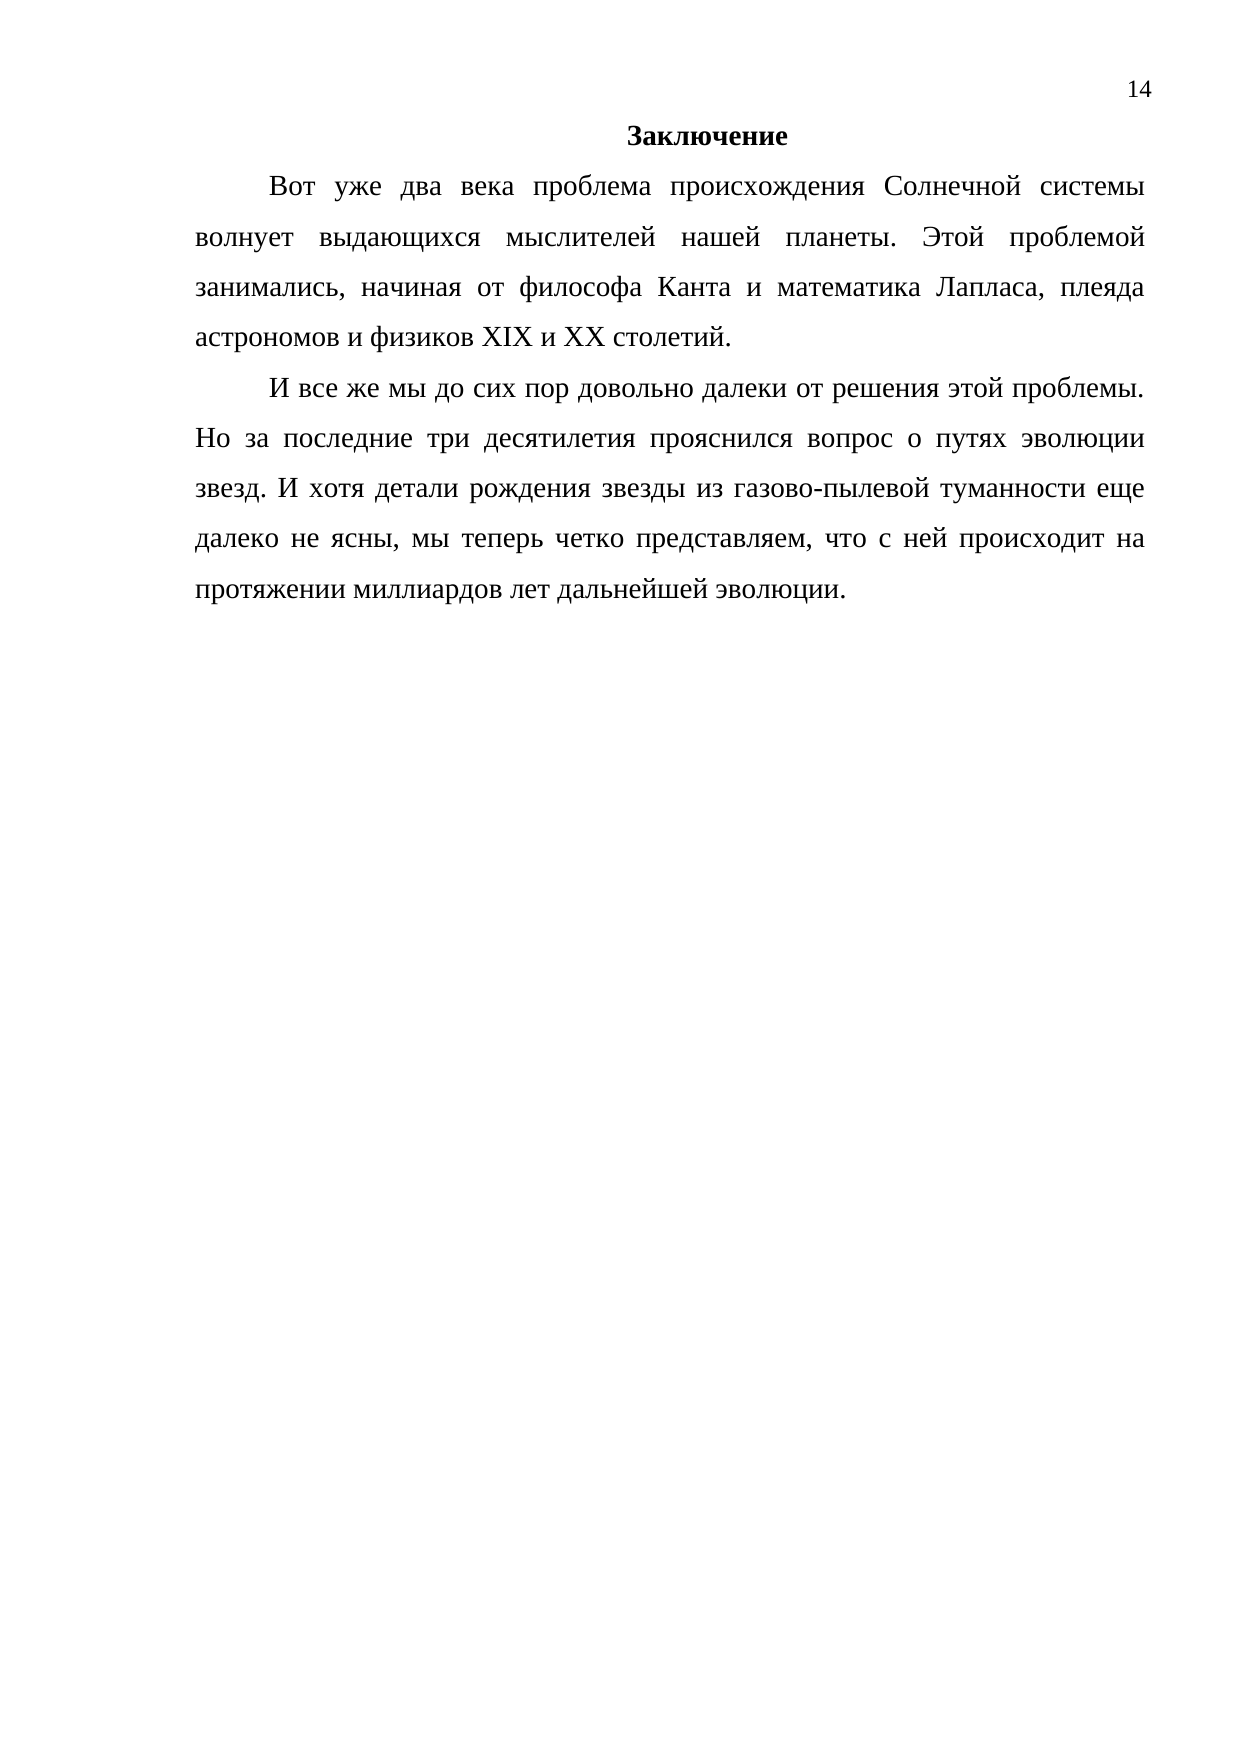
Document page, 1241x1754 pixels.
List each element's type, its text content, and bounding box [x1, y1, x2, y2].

text Вот уже два века проблема происхождения Солнечной системы волнует выдающихся мыслителей нашей планеты. Этой проблемой занимались, начиная от философа Канта и математика Лапласа, плеяда астрономов и физиков XIX и XX столетий. [195, 168, 1146, 353]
text Заключение [195, 118, 1146, 152]
text И все же мы до сих пор довольно далеки от решения этой проблемы. Но за последние три десятилетия прояснился вопрос о путях эволюции звезд. И хотя детали рождения звезды из газово-пылевой туманности еще далеко не ясны, мы теперь четко представляем, что с ней происходит на протяжении миллиардов лет дальнейшей эволюции. [195, 370, 1146, 604]
